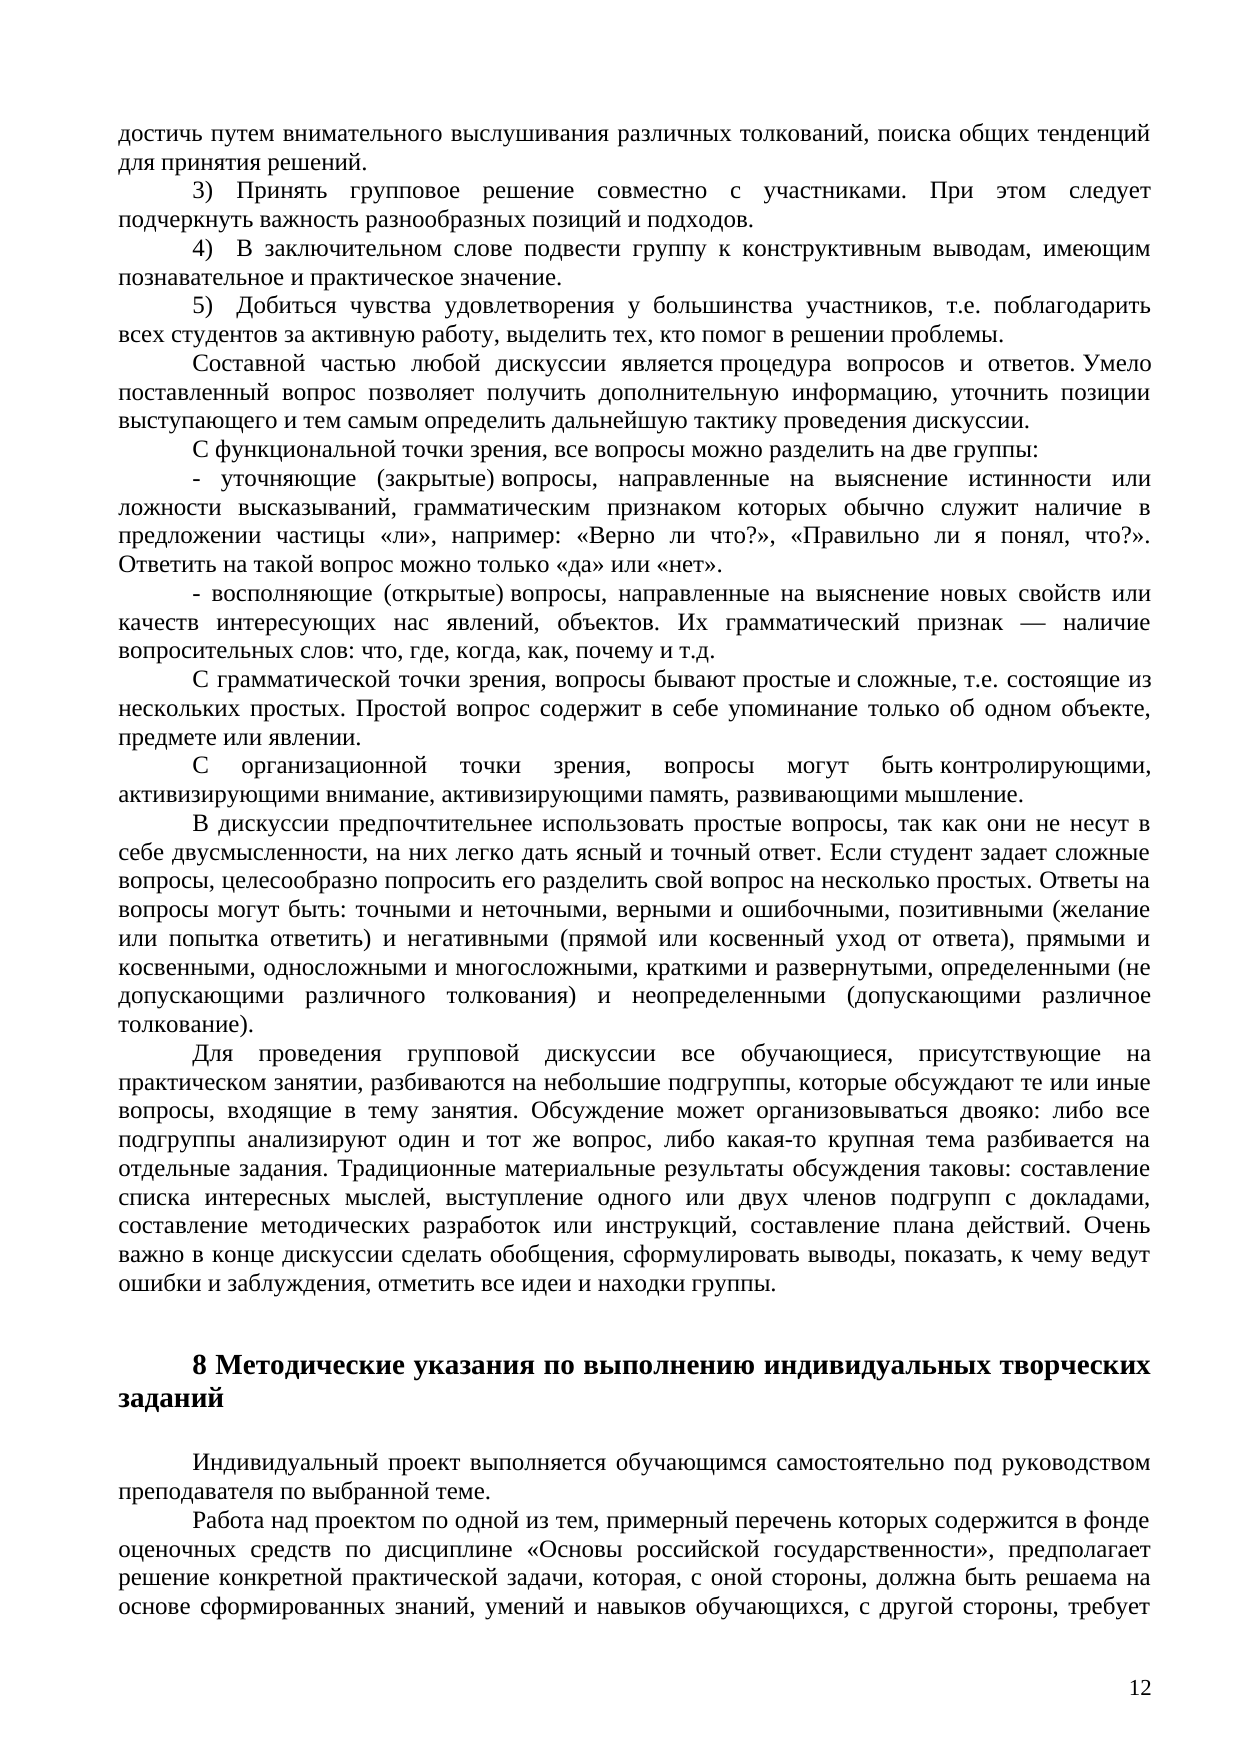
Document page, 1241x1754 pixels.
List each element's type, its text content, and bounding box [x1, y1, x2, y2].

text - уточняющие (закрытые) вопросы, направленные на выяснение истинности или ложности высказываний, грамматическим признаком которых обычно служит наличие в предложении частицы «ли», например: «Верно ли что?», «Правильно ли я понял, что?». Ответить на такой вопрос можно только «да» или «нет». [118, 463, 1152, 578]
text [118, 1505, 1152, 1620]
subtitle 8 Методические указания по выполнению индивидуальных творческих заданий [118, 1347, 1152, 1414]
text Составной частью любой дискуссии является процедура вопросов и ответов. Умело поставленный вопрос позволяет получить дополнительную информацию, уточнить позиции выступающего и тем самым определить дальнейшую тактику проведения дискуссии. [118, 348, 1152, 434]
text В дискуссии предпочтительнее использовать простые вопросы, так как они не несут в себе двусмысленности, на них легко дать ясный и точный ответ. Если студент задает сложные вопросы, целесообразно попросить его разделить свой вопрос на несколько простых. Ответы на вопросы могут быть: точными и неточными, верными и ошибочными, позитивными (желание или попытка ответить) и негативными (прямой или косвенный уход от ответа), прямыми и косвенными, односложными и многосложными, краткими и развернутыми, определенными (не допускающими различного толкования) и неопределенными (допускающими различное толкование). [118, 808, 1152, 1038]
text Индивидуальный проект выполняется обучающимся самостоятельно под руководством преподавателя по выбранной теме. [118, 1447, 1152, 1505]
list Добиться чувства удовлетворения у большинства участников, т.е. поблагодарить всех студентов за активную работу, выделить тех, кто помог в решении проблемы. [118, 291, 1152, 348]
text - восполняющие (открытые) вопросы, направленные на выяснение новых свойств или качеств интересующих нас явлений, объектов. Их грамматический признак — наличие вопросительных слов: что, где, когда, как, почему и т.д. [118, 578, 1152, 664]
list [118, 118, 1152, 176]
list В заключительном слове подвести группу к конструктивным выводам, имеющим познавательное и практическое значение. [118, 233, 1152, 291]
list Принять групповое решение совместно с участниками. При этом следует подчеркнуть важность разнообразных позиций и подходов. [118, 176, 1152, 233]
text Для проведения групповой дискуссии все обучающиеся, присутствующие на практическом занятии, разбиваются на небольшие подгруппы, которые обсуждают те или иные вопросы, входящие в тему занятия. Обсуждение может организовываться двояко: либо все подгруппы анализируют один и тот же вопрос, либо какая-то крупная тема разбивается на отдельные задания. Традиционные материальные результаты обсуждения таковы: составление списка интересных мыслей, выступление одного или двух членов подгрупп с докладами, составление методических разработок или инструкций, составление плана действий. Очень важно в конце дискуссии сделать обобщения, сформулировать выводы, показать, к чему ведут ошибки и заблуждения, отметить все идеи и находки группы. [118, 1038, 1152, 1297]
text С функциональной точки зрения, все вопросы можно разделить на две группы: [118, 434, 1152, 463]
text С грамматической точки зрения, вопросы бывают простые и сложные, т.е. состоящие из нескольких простых. Простой вопрос содержит в себе упоминание только об одном объекте, предмете или явлении. [118, 664, 1152, 751]
text С организационной точки зрения, вопросы могут быть контролирующими, активизирующими внимание, активизирующими память, развивающими мышление. [118, 751, 1152, 808]
